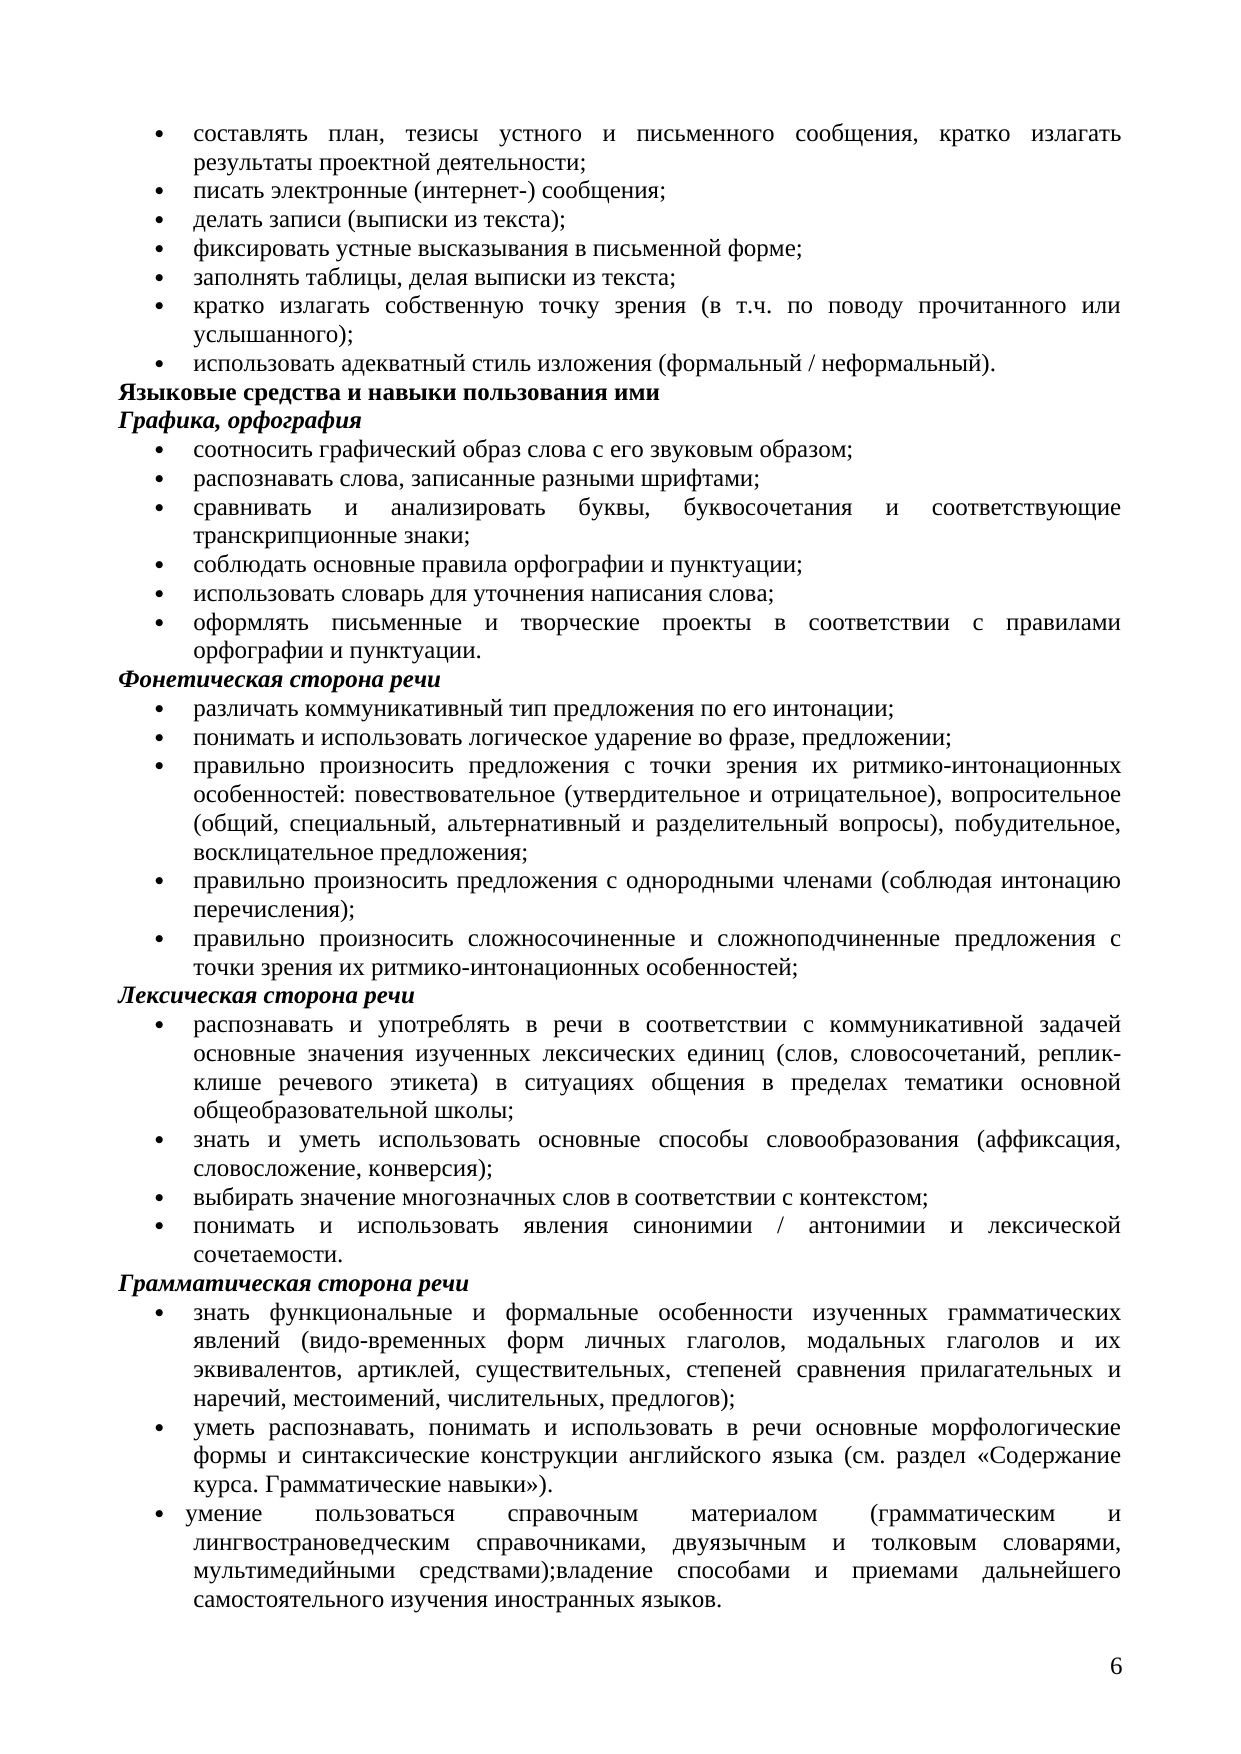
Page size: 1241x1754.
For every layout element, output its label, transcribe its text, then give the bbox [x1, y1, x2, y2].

list писать электронные (интернет-) сообщения; [156, 176, 1122, 204]
list кратко излагать собственную точку зрения (в т.ч. по поводу прочитанного или услышанного); [156, 291, 1122, 348]
list распознавать слова, записанные разными шрифтами; [156, 463, 1122, 492]
list распознавать и употреблять в речи в соответствии с коммуникативной задачей основные значения изученных лексических единиц (слов, словосочетаний, реплик-клише речевого этикета) в ситуациях общения в пределах тематики основной общеобразовательной школы; [156, 1009, 1122, 1124]
list соотносить графический образ слова с его звуковым образом; [156, 434, 1122, 463]
list составлять план, тезисы устного и письменного сообщения, кратко излагать результаты проектной деятельности; [156, 118, 1122, 176]
list заполнять таблицы, делая выписки из текста; [156, 262, 1122, 291]
list правильно произносить сложносочиненные и сложноподчиненные предложения с точки зрения их ритмико-интонационных особенностей; [156, 923, 1122, 981]
list оформлять письменные и творческие проекты в соответствии с правилами орфографии и пунктуации. [156, 607, 1122, 664]
list правильно произносить предложения с точки зрения их ритмико-интонационных особенностей: повествовательное (утвердительное и отрицательное), вопросительное (общий, специальный, альтернативный и разделительный вопросы), побудительное, восклицательное предложения; [156, 751, 1122, 866]
list соблюдать основные правила орфографии и пунктуации; [156, 549, 1122, 578]
list выбирать значение многозначных слов в соответствии с контекстом; [156, 1182, 1122, 1211]
list фиксировать устные высказывания в письменной форме; [156, 233, 1122, 262]
list знать и уметь использовать основные способы словообразования (аффиксация, словосложение, конверсия); [156, 1124, 1122, 1182]
list уметь распознавать, понимать и использовать в речи основные морфологические формы и синтаксические конструкции английского языка (см. раздел «Содержание курса. Грамматические навыки»). [156, 1412, 1122, 1498]
list использовать словарь для уточнения написания слова; [156, 578, 1122, 607]
list понимать и использовать логическое ударение во фразе, предложении; [156, 722, 1122, 751]
list делать записи (выписки из текста); [156, 204, 1122, 233]
list различать коммуникативный тип предложения по его интонации; [156, 693, 1122, 722]
list использовать адекватный стиль изложения (формальный / неформальный). [156, 348, 1122, 377]
text Грамматическая сторона речи [118, 1268, 1122, 1297]
text Языковые средства и навыки пользования ими [118, 377, 1122, 406]
list понимать и использовать явления синонимии / антонимии и лексической сочетаемости. [156, 1211, 1122, 1268]
list знать функциональные и формальные особенности изученных грамматических явлений (видо-временных форм личных глаголов, модальных глаголов и их эквивалентов, артиклей, существительных, степеней сравнения прилагательных и наречий, местоимений, числительных, предлогов); [156, 1297, 1122, 1412]
list сравнивать и анализировать буквы, буквосочетания и соответствующие транскрипционные знаки; [156, 492, 1122, 549]
text Фонетическая сторона речи [118, 664, 1122, 693]
list умение пользоваться справочным материалом (грамматическим и лингвострановедческим справочниками, двуязычным и толковым словарями, мультимедийными средствами);владение способами и приемами дальнейшего самостоятельного изучения иностранных языков. [156, 1498, 1122, 1613]
text Лексическая сторона речи [118, 981, 1122, 1009]
list правильно произносить предложения с однородными членами (соблюдая интонацию перечисления); [156, 866, 1122, 923]
text Графика, орфография [118, 406, 1122, 434]
